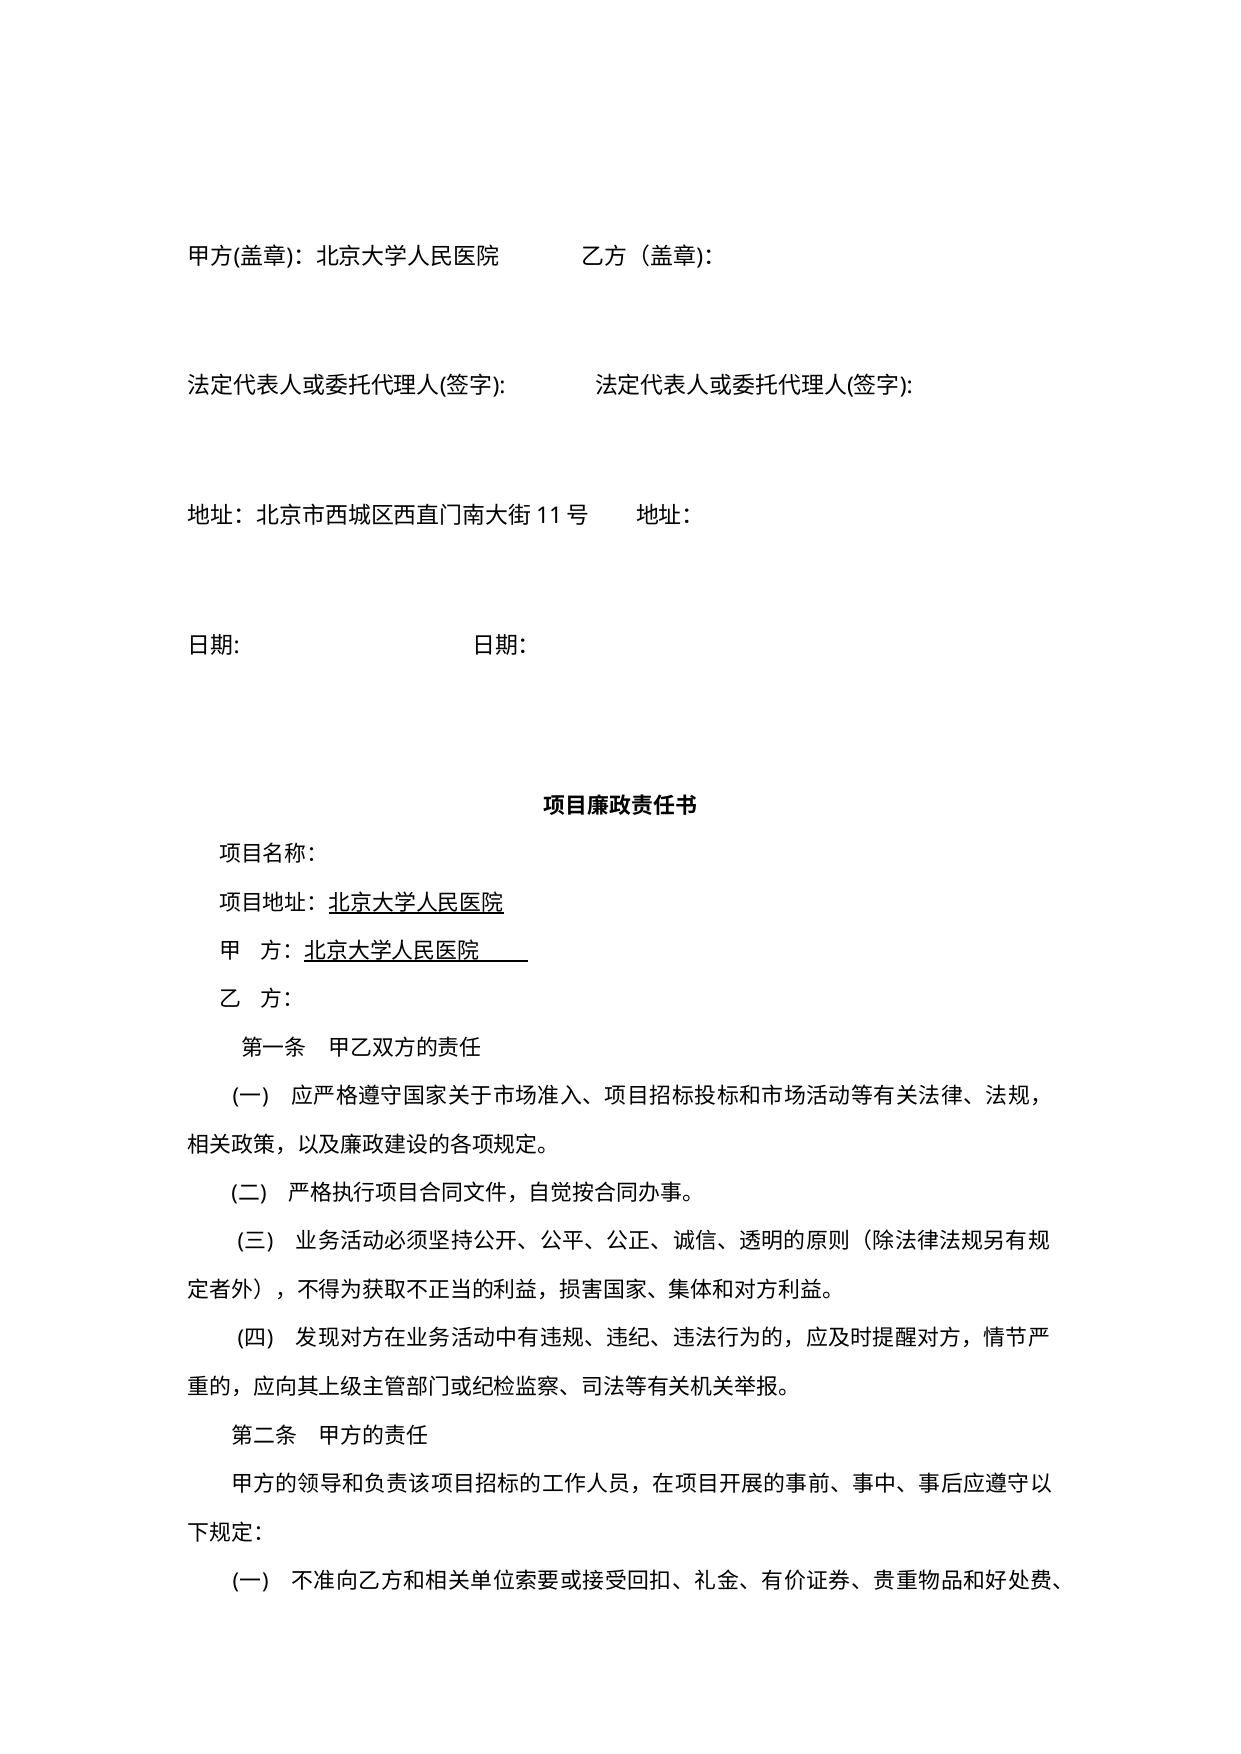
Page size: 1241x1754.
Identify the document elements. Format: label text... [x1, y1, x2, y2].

text (一) 应严格遵守国家关于市场准入、项目招标投标和市场活动等有关法律、法规，相关政策，以及廉政建设的各项规定。 [187, 1078, 1053, 1159]
text (二) 严格执行项目合同文件，自觉按合同办事。 [187, 1175, 1053, 1207]
text 甲方的领导和负责该项目招标的工作人员，在项目开展的事前、事中、事后应遵守以下规定： [187, 1466, 1053, 1547]
text 日期: 日期： [187, 611, 1053, 676]
text 第二条 甲方的责任 [187, 1417, 1053, 1450]
text 甲 方：北京大学人民医院 [169, 933, 1053, 965]
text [187, 1563, 1053, 1595]
text 甲方(盖章)：北京大学人民医院 乙方（盖章)： [187, 222, 1053, 287]
text 地址：北京市西城区西直门南大街11号 地址： [187, 481, 1053, 546]
text 第一条 甲乙双方的责任 [169, 1029, 1053, 1062]
text 项目地址：北京大学人民医院 [169, 884, 1053, 917]
text 项目名称： [169, 836, 1053, 868]
text (四) 发现对方在业务活动中有违规、违纪、违法行为的，应及时提醒对方，情节严重的，应向其上级主管部门或纪检监察、司法等有关机关举报。 [187, 1320, 1053, 1401]
text (三) 业务活动必须坚持公开、公平、公正、诚信、透明的原则（除法律法规另有规定者外），不得为获取不正当的利益，损害国家、集体和对方利益。 [187, 1223, 1053, 1304]
text 法定代表人或委托代理人(签字): 法定代表人或委托代理人(签字): [187, 352, 1053, 417]
text 项目廉政责任书 [187, 788, 1053, 820]
text 乙 方： [169, 981, 1053, 1013]
